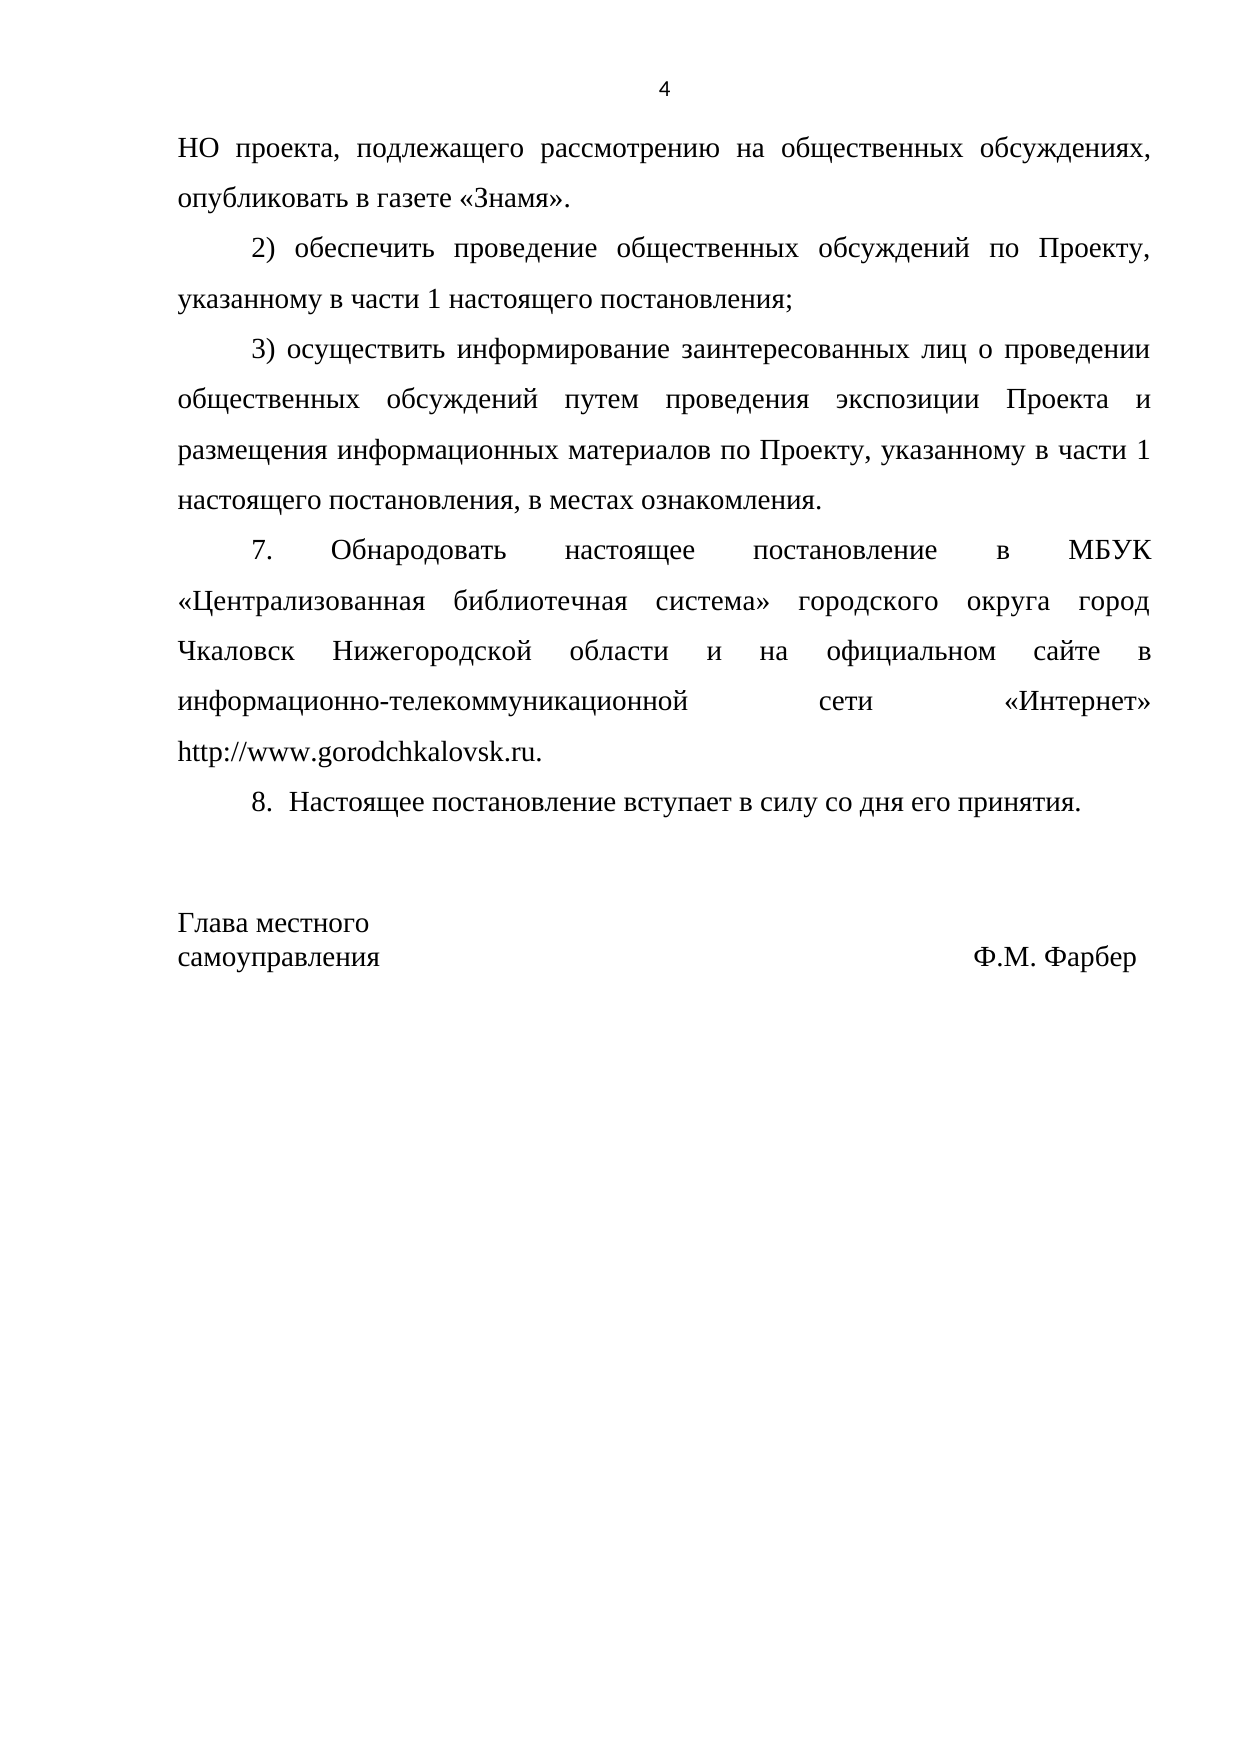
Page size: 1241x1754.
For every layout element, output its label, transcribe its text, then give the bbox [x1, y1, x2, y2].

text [177, 130, 1152, 214]
text 2) обеспечить проведение общественных обсуждений по Проекту, указанному в части 1 настоящего постановления; [177, 231, 1152, 314]
list Настоящее постановление вступает в силу со дня его принятия. [251, 784, 1152, 817]
text самоуправления Ф.М. Фарбер [177, 939, 1152, 972]
text Глава местного [177, 905, 1152, 939]
text 7. Обнародовать настоящее постановление в МБУК «Централизованная библиотечная система» городского округа город Чкаловск Нижегородской области и на официальном сайте в информационно-телекоммуникационной сети «Интернет» http://www.gorodchkalovsk.ru. [177, 532, 1152, 767]
text 3) осуществить информирование заинтересованных лиц о проведении общественных обсуждений путем проведения экспозиции Проекта и размещения информационных материалов по Проекту, указанному в части 1 настоящего постановления, в местах ознакомления. [177, 331, 1152, 516]
